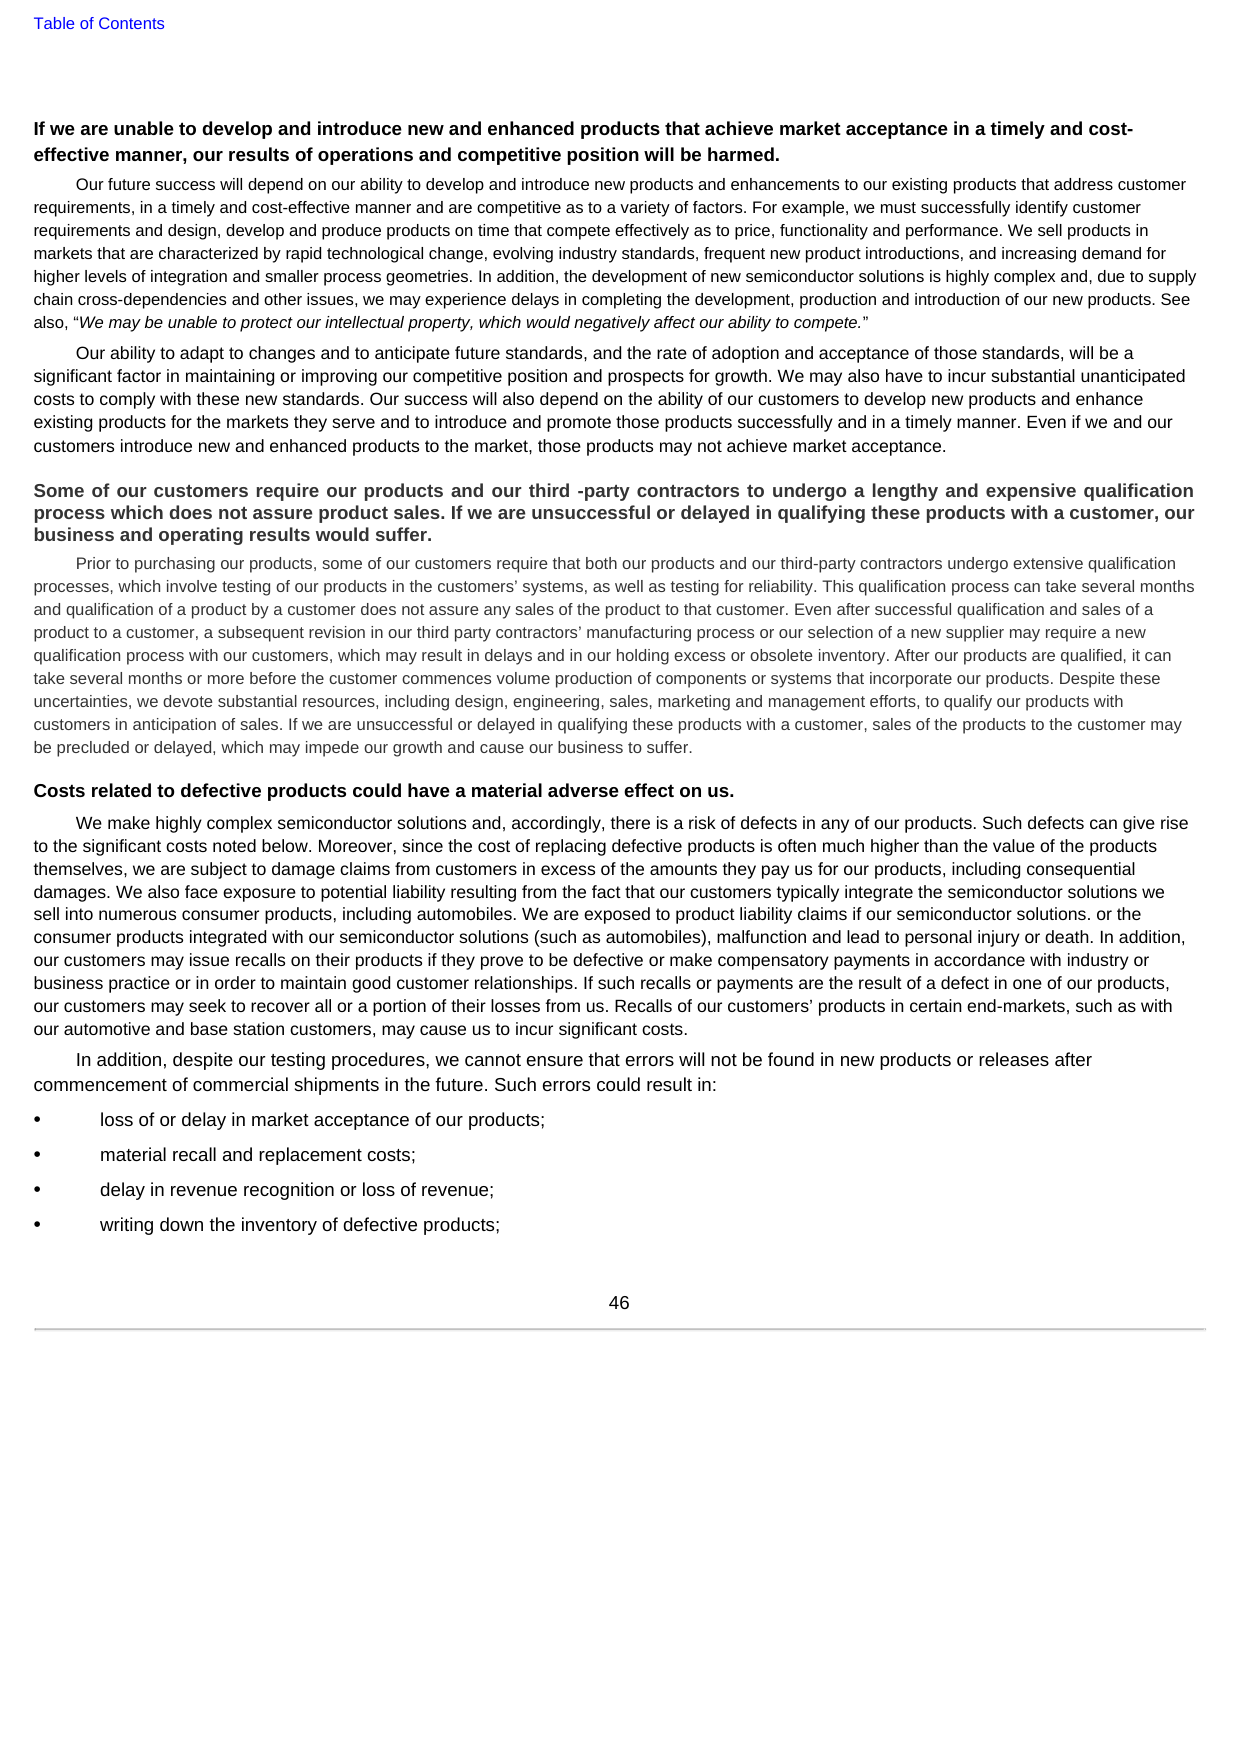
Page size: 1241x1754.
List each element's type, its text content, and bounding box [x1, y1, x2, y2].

text We make highly complex semiconductor solutions and, accordingly, there is a risk of defects in any of our products. Such defects can give rise to the significant costs noted below. Moreover, since the cost of replacing defective products is often much higher than the value of the products themselves, we are subject to damage claims from customers in excess of the amounts they pay us for our products, including consequential damages. We also face exposure to potential liability resulting from the fact that our customers typically integrate the semiconductor solutions we sell into numerous consumer products, including automobiles. We are exposed to product liability claims if our semiconductor solutions. or the consumer products integrated with our semiconductor solutions (such as automobiles), malfunction and lead to personal injury or death. In addition, our customers may issue recalls on their products if they prove to be defective or make compensatory payments in accordance with industry or business practice or in order to maintain good customer relationships. If such recalls or payments are the result of a defect in one of our products, our customers may seek to recover all or a portion of their losses from us. Recalls of our customers’ products in certain end-markets, such as with our automotive and base station customers, may cause us to incur significant costs. [33, 813, 1192, 1039]
text Table of Contents [33, 13, 1203, 33]
text 46 [33, 1292, 1205, 1314]
text Some of our customers require our products and our third -party contractors to undergo a lengthy and expensive qualification process which does not assure product sales. If we are unsuccessful or delayed in qualifying these products with a customer, our business and operating results would suffer. [33, 479, 1197, 546]
text Costs related to defective products could have a material adverse effect on us. [33, 780, 1203, 802]
text Prior to purchasing our products, some of our customers require that both our products and our third-party contractors undergo extensive qualification processes, which involve testing of our products in the customers’ systems, as well as testing for reliability. This qualification process can take several months and qualification of a product by a customer does not assure any sales of the product to that customer. Even after successful qualification and sales of a product to a customer, a subsequent revision in our third party contractors’ manufacturing process or our selection of a new supplier may require a new qualification process with our customers, which may result in delays and in our holding excess or obsolete inventory. After our products are qualified, it can take several months or more before the customer commences volume production of components or systems that incorporate our products. Despite these uncertainties, we devote substantial resources, including design, engineering, sales, marketing and management efforts, to qualify our products with customers in anticipation of sales. If we are unsuccessful or delayed in qualifying these products with a customer, sales of the products to the customer may be precluded or delayed, which may impede our growth and cause our business to suffer. [33, 554, 1203, 757]
text Our ability to adapt to changes and to anticipate future standards, and the rate of adoption and acceptance of those standards, will be a significant factor in maintaining or improving our competitive position and prospects for growth. We may also have to incur substantial unanticipated costs to comply with these new standards. Our success will also depend on the ability of our customers to develop new products and enhance existing products for the markets they serve and to introduce and promote those products successfully and in a timely manner. Even if we and our customers introduce new and enhanced products to the market, those products may not achieve market acceptance. [33, 342, 1197, 456]
list delay in revenue recognition or loss of revenue; [33, 1177, 1203, 1201]
list material recall and replacement costs; [33, 1142, 1203, 1166]
list writing down the inventory of defective products; [33, 1212, 1203, 1236]
text In addition, despite our testing procedures, we cannot ensure that errors will not be found in new products or releases after commencement of commercial shipments in the future. Such errors could result in: [33, 1049, 1138, 1095]
list loss of or delay in market acceptance of our products; [33, 1107, 1203, 1131]
picture [32, 1325, 1207, 1333]
text Our future success will depend on our ability to develop and introduce new products and enhancements to our existing products that address customer requirements, in a timely and cost-effective manner and are competitive as to a variety of factors. For example, we must successfully identify customer requirements and design, develop and produce products on time that compete effectively as to price, functionality and performance. We sell products in markets that are characterized by rapid technological change, evolving industry standards, frequent new product introductions, and increasing demand for higher levels of integration and smaller process geometries. In addition, the development of new semiconductor solutions is highly complex and, due to supply chain cross-dependencies and other issues, we may experience delays in completing the development, production and introduction of our new products. See also, “We may be unable to protect our intellectual property, which would negatively affect our ability to compete.” [33, 174, 1203, 332]
text If we are unable to develop and introduce new and enhanced products that achieve market acceptance in a timely and cost-effective manner, our results of operations and competitive position will be harmed. [33, 118, 1186, 165]
